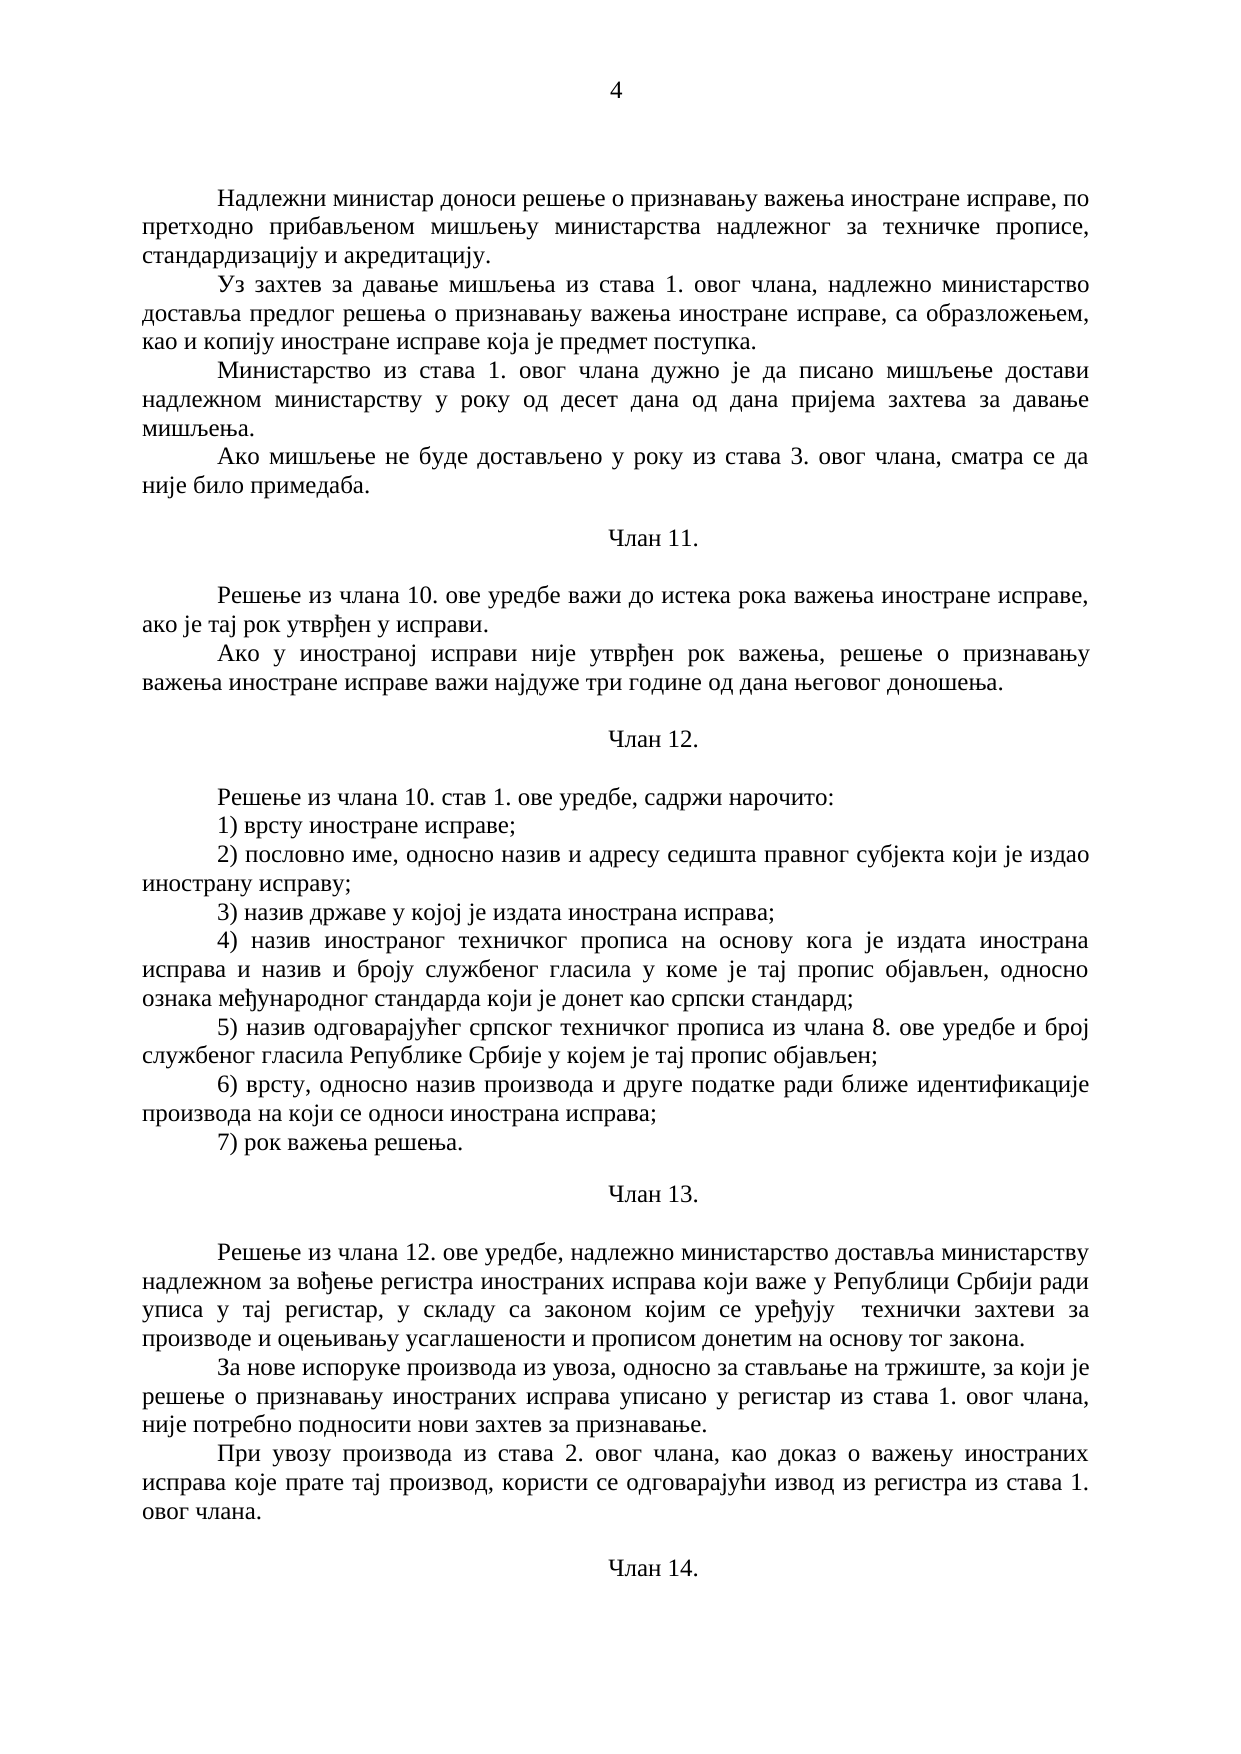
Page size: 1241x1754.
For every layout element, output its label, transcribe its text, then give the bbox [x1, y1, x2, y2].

text Члан 11. [142, 523, 1090, 552]
text Уз захтев за давање мишљења из става 1. овог члана, надлежно министарство доставља предлог решења о признавању важења иностране исправе, са образложењем, као и копију иностране исправе која је предмет поступка. [142, 269, 1090, 355]
text Ако мишљење не буде достављено у року из става 3. овог члана, сматра се да није било примедаба. [142, 441, 1090, 499]
text 5) назив одговарајућег српског техничког прописа из члана 8. ове уредбе и број службеног гласила Републике Србије у којем је тај пропис објављен; [142, 1012, 1090, 1069]
text За нове испоруке производа из увоза, односно за стављање на тржиште, за који је решење о признавању иностраних исправа уписано у регистар из става 1. овог члана, није потребно подносити нови захтев за признавање. [142, 1352, 1090, 1438]
text Решење из члана 10. став 1. ове уредбе, садржи нарочито: [142, 782, 1090, 811]
text Члан 12. [142, 724, 1090, 753]
text 6) врсту, односно назив производа и друге податке ради ближе идентификације производа на који се односи инострана исправа; [142, 1069, 1090, 1127]
text Министарство из става 1. овог члана дужно је да писано мишљење достави надлежном министарству у року од десет дана од дана пријема захтева за давање мишљења. [142, 355, 1090, 441]
text Члан 13. [142, 1179, 1090, 1208]
text Решење из члана 12. ове уредбе, надлежно министарство доставља министарству надлежном за вођење регистра иностраних исправа који важе у Републици Србији ради уписа у тај регистар, у складу са законом којим се уређују технички захтеви за производе и оцењивању усаглашености и прописом донетим на основу тог закона. [142, 1237, 1090, 1352]
text 3) назив државе у којој је издата инострана исправа; [142, 897, 1090, 926]
text Члан 14. [142, 1553, 1090, 1582]
text 7) рок важења решења. [217, 1127, 1090, 1156]
text При увозу производа из става 2. овог члана, као доказ о важењу иностраних исправа које прате тај производ, користи се одговарајући извод из регистра из става 1. овог члана. [142, 1438, 1090, 1524]
text Решење из члана 10. ове уредбе важи до истека рока важења иностране исправе, ако је тај рок утврђен у исправи. [142, 581, 1090, 638]
text 2) пословно име, односно назив и адресу седишта правног субјекта који је издао инострану исправу; [142, 839, 1090, 897]
text 1) врсту иностране исправе; [142, 811, 1090, 839]
text Надлежни министар доноси решење о признавању важења иностране исправе, по претходно прибављеном мишљењу министарства надлежног за техничке прописе, стандардизацију и акредитацију. [142, 183, 1090, 269]
text 4) назив иностраног техничког прописа на основу кога је издата инострана исправа и назив и броју службеног гласила у коме је тај пропис објављен, односно ознака међународног стандарда који је донет као српски стандард; [142, 926, 1090, 1012]
text Ако у иностраној исправи није утврђен рок важења, решење o признавању важења иностране исправе важи најдуже три године од дана његовог доношења. [142, 638, 1090, 696]
